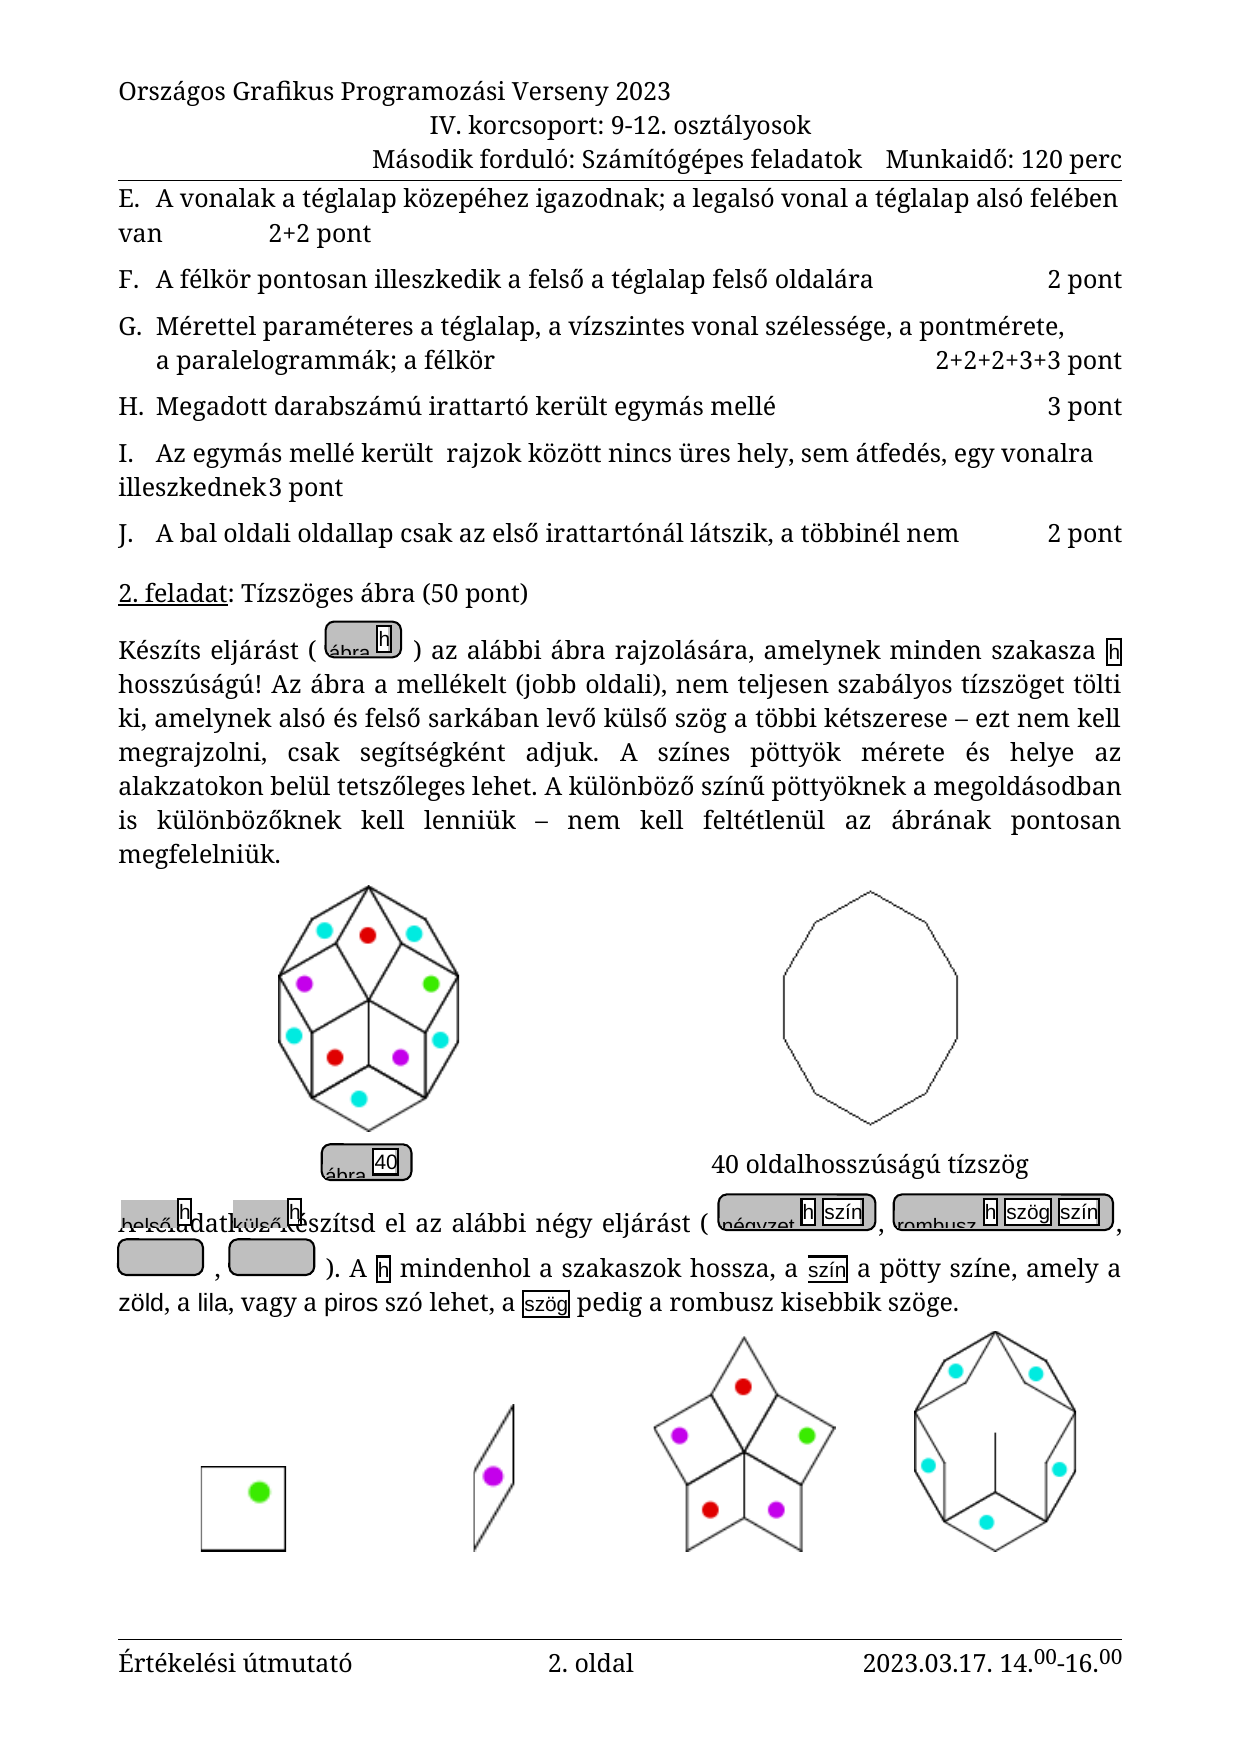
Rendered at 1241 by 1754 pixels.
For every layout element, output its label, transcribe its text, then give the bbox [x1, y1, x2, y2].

table_header [118, 1331, 369, 1564]
table_header [870, 1331, 1121, 1564]
table_header [118, 884, 619, 1144]
text F. A félkör pontosan illeszkedik a felső a téglalap felső oldalára 2 pont [118, 262, 1122, 296]
text G. Mérettel paraméteres a téglalap, a vízszintes vonal szélessége, a pontmérete, a paralelogrammák; a félkör 2+2+2+3+3 pont [118, 308, 1122, 376]
table_header [619, 884, 1121, 1144]
table_header [619, 1331, 870, 1564]
text H. Megadott darabszámú irattartó került egymás mellé 3 pont [118, 389, 1122, 423]
picture [278, 885, 460, 1132]
table_cell [118, 1145, 619, 1194]
text E. A vonalak a téglalap közepéhez igazodnak; a legalsó vonal a téglalap alsó felében van 2+2 pont [118, 181, 1122, 249]
picture [200, 1466, 287, 1552]
text Készíts eljárást ( ) az alábbi ábra rajzolására, amelynek minden szakasza h hosszúságú! Az ábra a mellékelt (jobb oldali), nem teljesen szabályos tízszöget tölti ki, amelynek alsó és felső sarkában levő külső szög a többi kétszerese – ezt nem kell megrajzolni, csak segítségként adjuk. A színes pöttyök mérete és helye az alakzatokon belül tetszőleges lehet. A különböző színű pöttyöknek a megoldásodban is különbözőknek kell lenniük – nem kell feltétlenül az ábrának pontosan megfelelniük. [118, 622, 1122, 871]
table_header [369, 1331, 619, 1564]
text 2. feladat: Tízszöges ábra (50 pont) [118, 575, 1122, 609]
picture [774, 883, 966, 1132]
picture [653, 1336, 836, 1552]
text J. A bal oldali oldallap csak az első irattartónál látszik, a többinél nem 2 pont [118, 516, 1122, 550]
text A feladathoz készítsd el az alábbi négy eljárást ( , , , ). A h mindenhol a szakaszok hossza, a szín a pötty színe, amely a zöld, a lila, vagy a piros szó lehet, a szög pedig a rombusz kisebbik szöge. [118, 1194, 1122, 1318]
picture [914, 1331, 1077, 1552]
text I. Az egymás mellé került rajzok között nincs üres hely, sem átfedés, egy vonalra illeszkednek 3 pont [118, 436, 1122, 504]
picture [473, 1404, 515, 1552]
table_cell 40 oldalhosszúságú tízszög [619, 1145, 1121, 1194]
